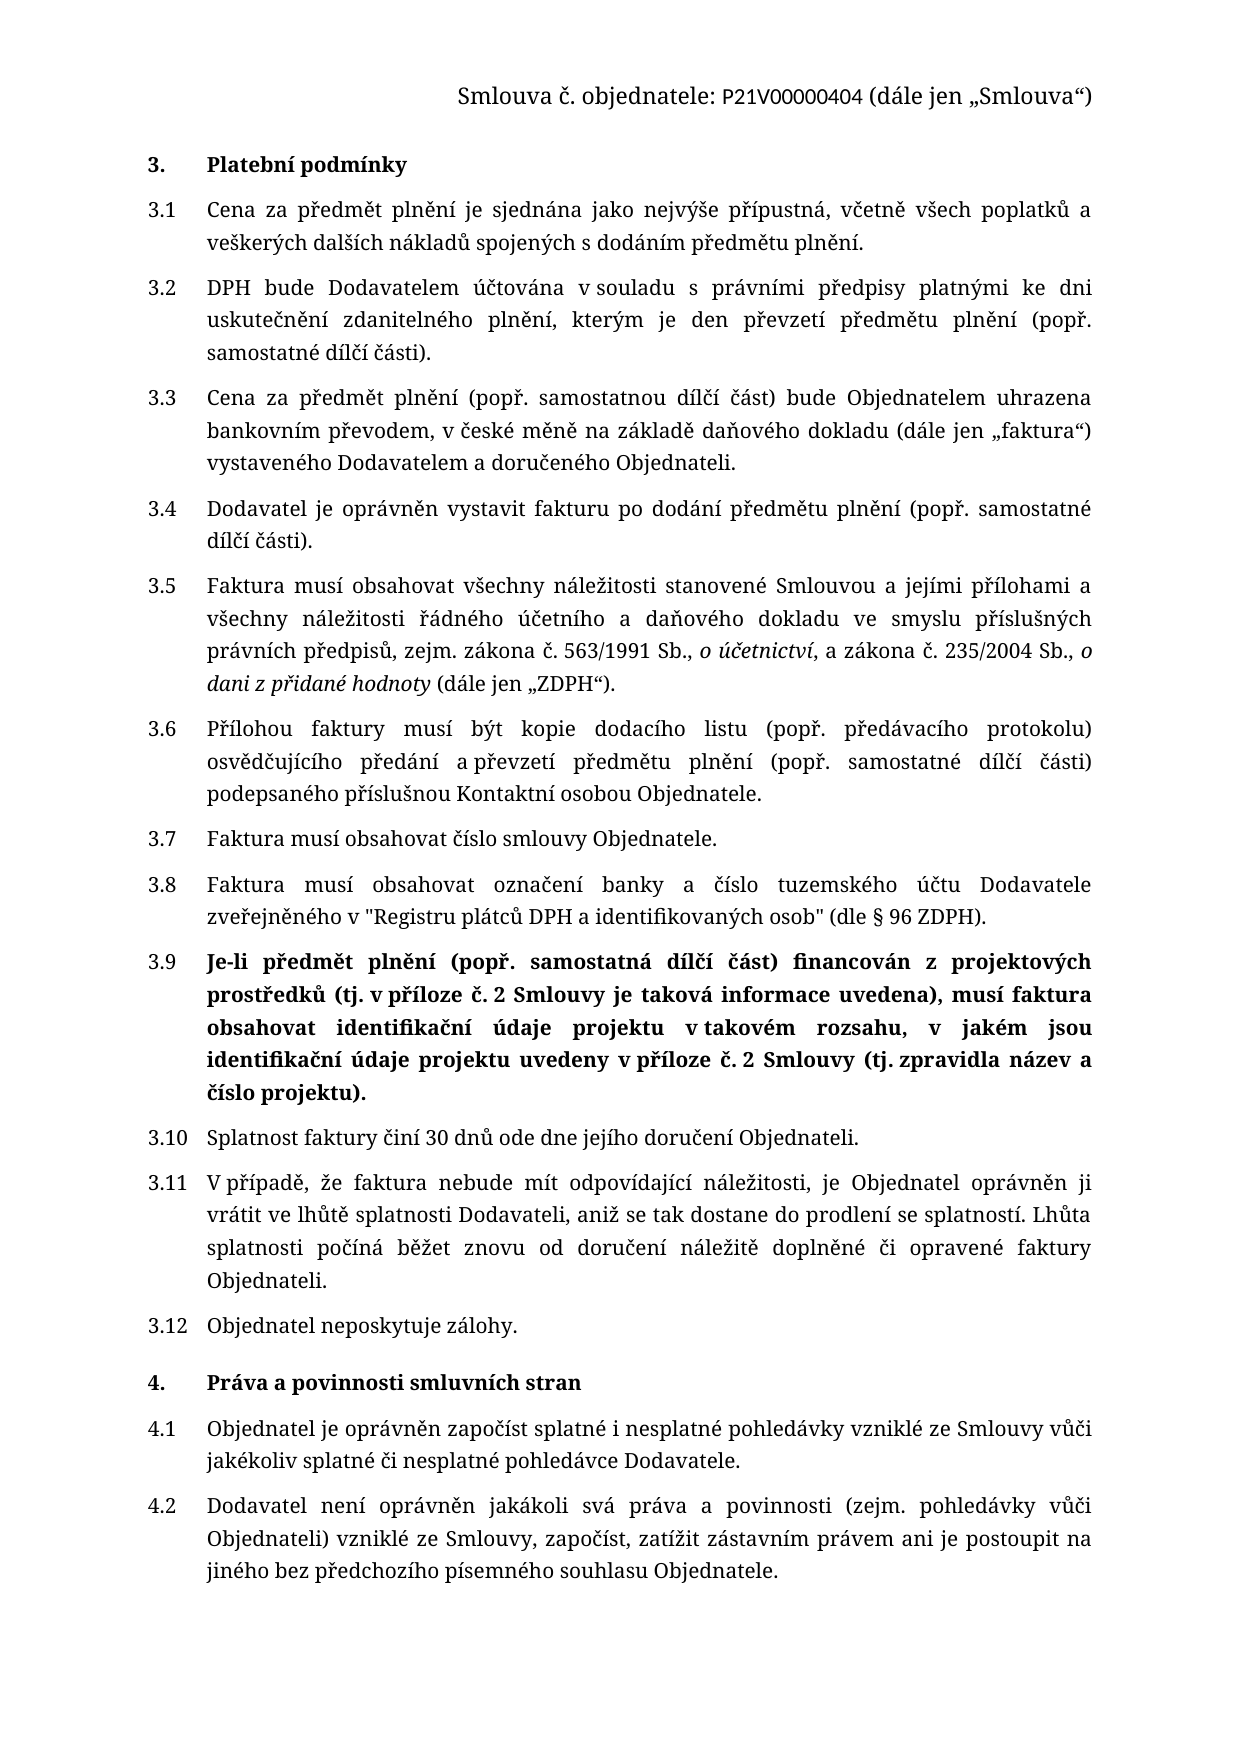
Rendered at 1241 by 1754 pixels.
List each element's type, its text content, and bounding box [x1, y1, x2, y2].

list Přílohou faktury musí být kopie dodacího listu (popř. předávacího protokolu) osvědčujícího předání a převzetí předmětu plnění (popř. samostatné dílčí části) podepsaného příslušnou Kontaktní osobou Objednatele. [148, 714, 1093, 808]
list Objednatel je oprávněn započíst splatné i nesplatné pohledávky vzniklé ze Smlouvy vůči jakékoliv splatné či nesplatné pohledávce Dodavatele. [148, 1414, 1093, 1475]
list Cena za předmět plnění (popř. samostatnou dílčí část) bude Objednatelem uhrazena bankovním převodem, v české měně na základě daňového dokladu (dále jen „faktura“) vystaveného Dodavatelem a doručeného Objednateli. [148, 383, 1093, 477]
list Faktura musí obsahovat označení banky a číslo tuzemského účtu Dodavatele zveřejněného v "Registru plátců DPH a identifikovaných osob" (dle § 96 ZDPH). [148, 870, 1093, 931]
list Cena za předmět plnění je sjednána jako nejvýše přípustná, včetně všech poplatků a veškerých dalších nákladů spojených s dodáním předmětu plnění. [148, 195, 1093, 256]
list Faktura musí obsahovat číslo smlouvy Objednatele. [148, 824, 1093, 853]
list Faktura musí obsahovat všechny náležitosti stanovené Smlouvou a jejími přílohami a všechny náležitosti řádného účetního a daňového dokladu ve smyslu příslušných právních předpisů, zejm. zákona č. 563/1991 Sb., o účetnictví, a zákona č. 235/2004 Sb., o dani z přidané hodnoty (dále jen „ZDPH“). [148, 571, 1093, 698]
list Platební podmínky [148, 150, 1093, 179]
list Práva a povinnosti smluvních stran [148, 1368, 1093, 1397]
list Dodavatel je oprávněn vystavit fakturu po dodání předmětu plnění (popř. samostatné dílčí části). [148, 494, 1093, 555]
list Splatnost faktury činí 30 dnů ode dne jejího doručení Objednateli. [148, 1123, 1093, 1151]
list Dodavatel není oprávněn jakákoli svá práva a povinnosti (zejm. pohledávky vůči Objednateli) vzniklé ze Smlouvy, započíst, zatížit zástavním právem ani je postoupit na jiného bez předchozího písemného souhlasu Objednatele. [148, 1491, 1093, 1585]
list Je-li předmět plnění (popř. samostatná dílčí část) financován z projektových prostředků (tj. v příloze č. 2 Smlouvy je taková informace uvedena), musí faktura obsahovat identifikační údaje projektu v takovém rozsahu, v jakém jsou identifikační údaje projektu uvedeny v příloze č. 2 Smlouvy (tj. zpravidla název a číslo projektu). [148, 947, 1093, 1106]
list DPH bude Dodavatelem účtována v souladu s právními předpisy platnými ke dni uskutečnění zdanitelného plnění, kterým je den převzetí předmětu plnění (popř. samostatné dílčí části). [148, 273, 1093, 367]
list Objednatel neposkytuje zálohy. [148, 1311, 1093, 1339]
list V případě, že faktura nebude mít odpovídající náležitosti, je Objednatel oprávněn ji vrátit ve lhůtě splatnosti Dodavateli, aniž se tak dostane do prodlení se splatností. Lhůta splatnosti počíná běžet znovu od doručení náležitě doplněné či opravené faktury Objednateli. [148, 1168, 1093, 1294]
